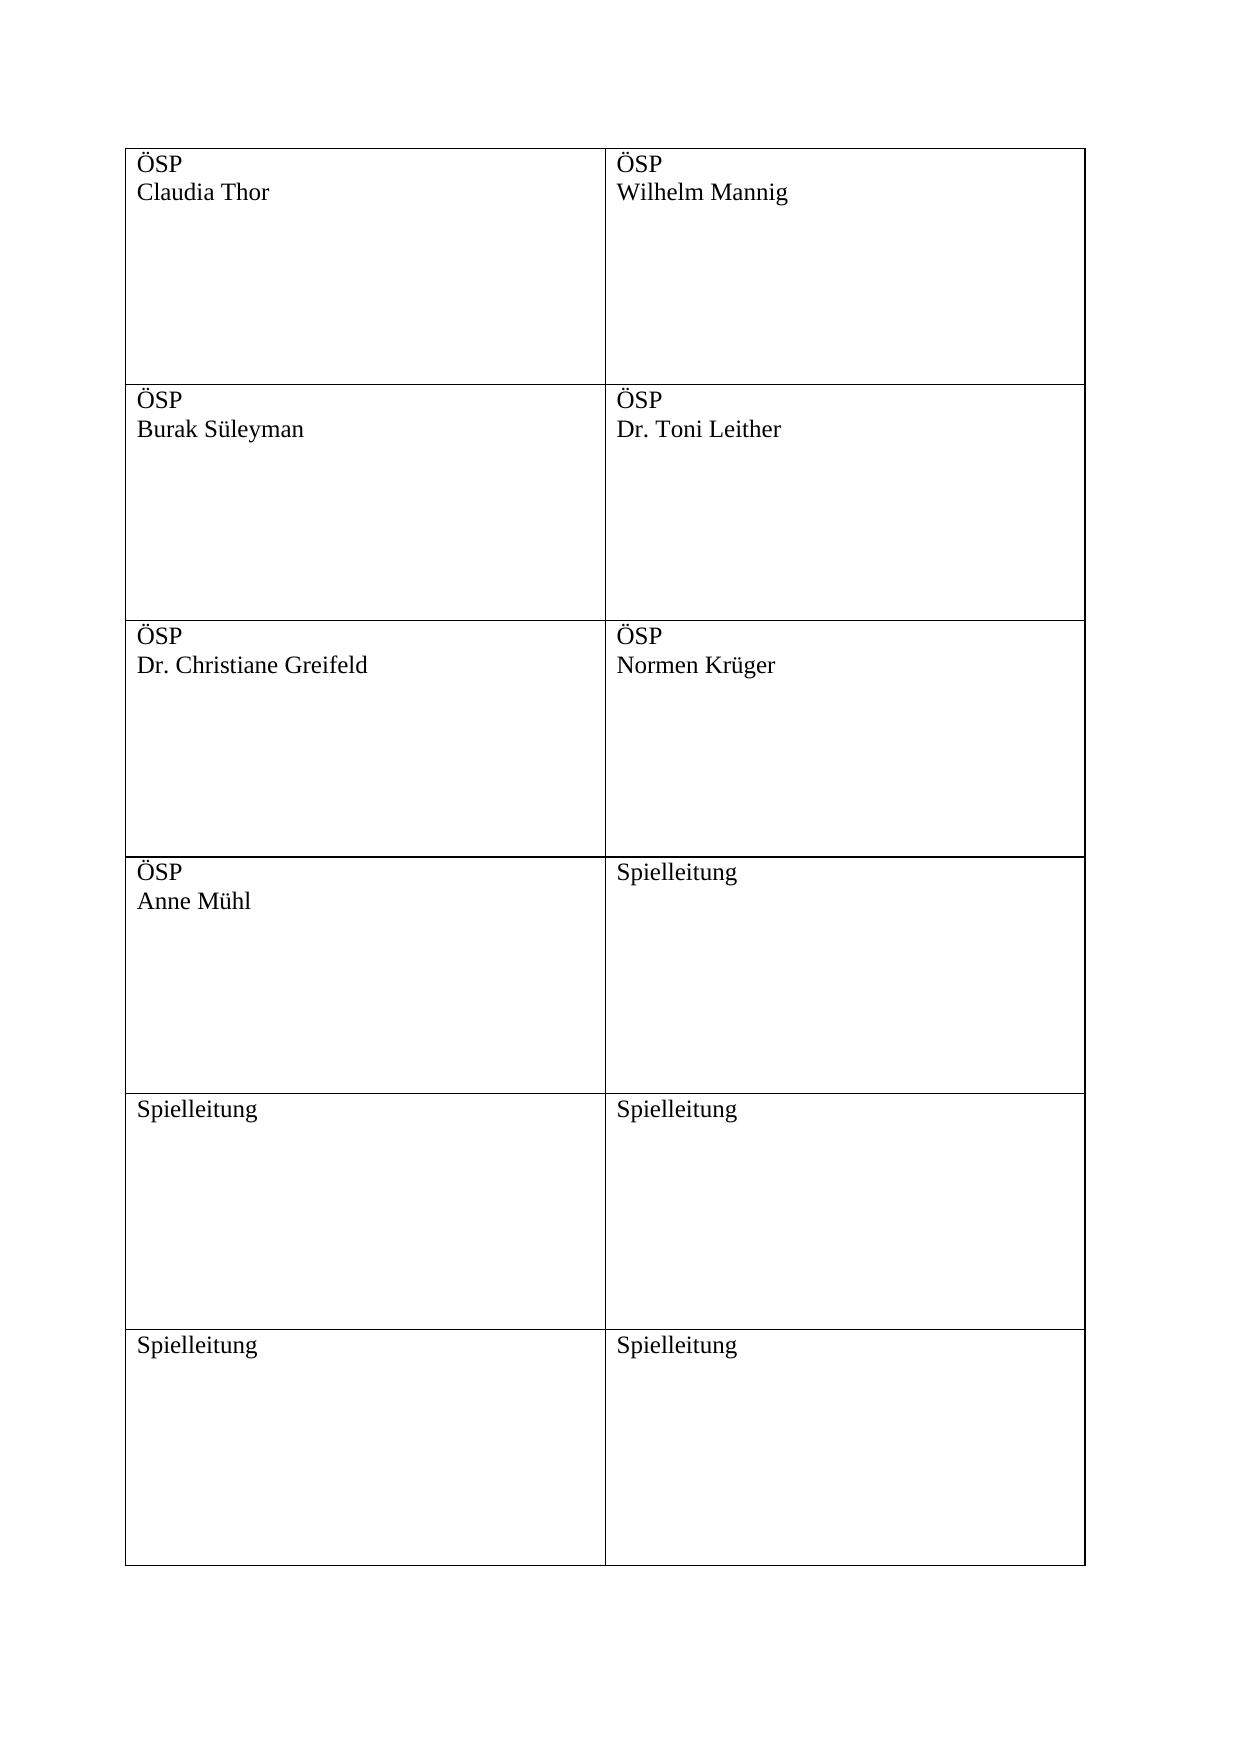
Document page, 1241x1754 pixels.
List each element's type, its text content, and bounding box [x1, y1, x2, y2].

table_cell Spielleitung [606, 1330, 1084, 1565]
table_cell Spielleitung [606, 1094, 1084, 1329]
table_cell ÖSP Dr. Christiane Greifeld [126, 621, 605, 856]
table_cell ÖSP Anne Mühl [126, 858, 605, 1093]
table_cell Spielleitung [126, 1094, 605, 1329]
table_cell ÖSP Claudia Thor [126, 149, 605, 384]
table_cell ÖSP Normen Krüger [606, 621, 1084, 856]
table_cell ÖSP Wilhelm Mannig [606, 149, 1084, 384]
table_cell Spielleitung [606, 858, 1084, 1093]
table_cell ÖSP Dr. Toni Leither [606, 385, 1084, 620]
table_cell ÖSP Burak Süleyman [126, 385, 605, 620]
table_cell Spielleitung [126, 1330, 605, 1565]
